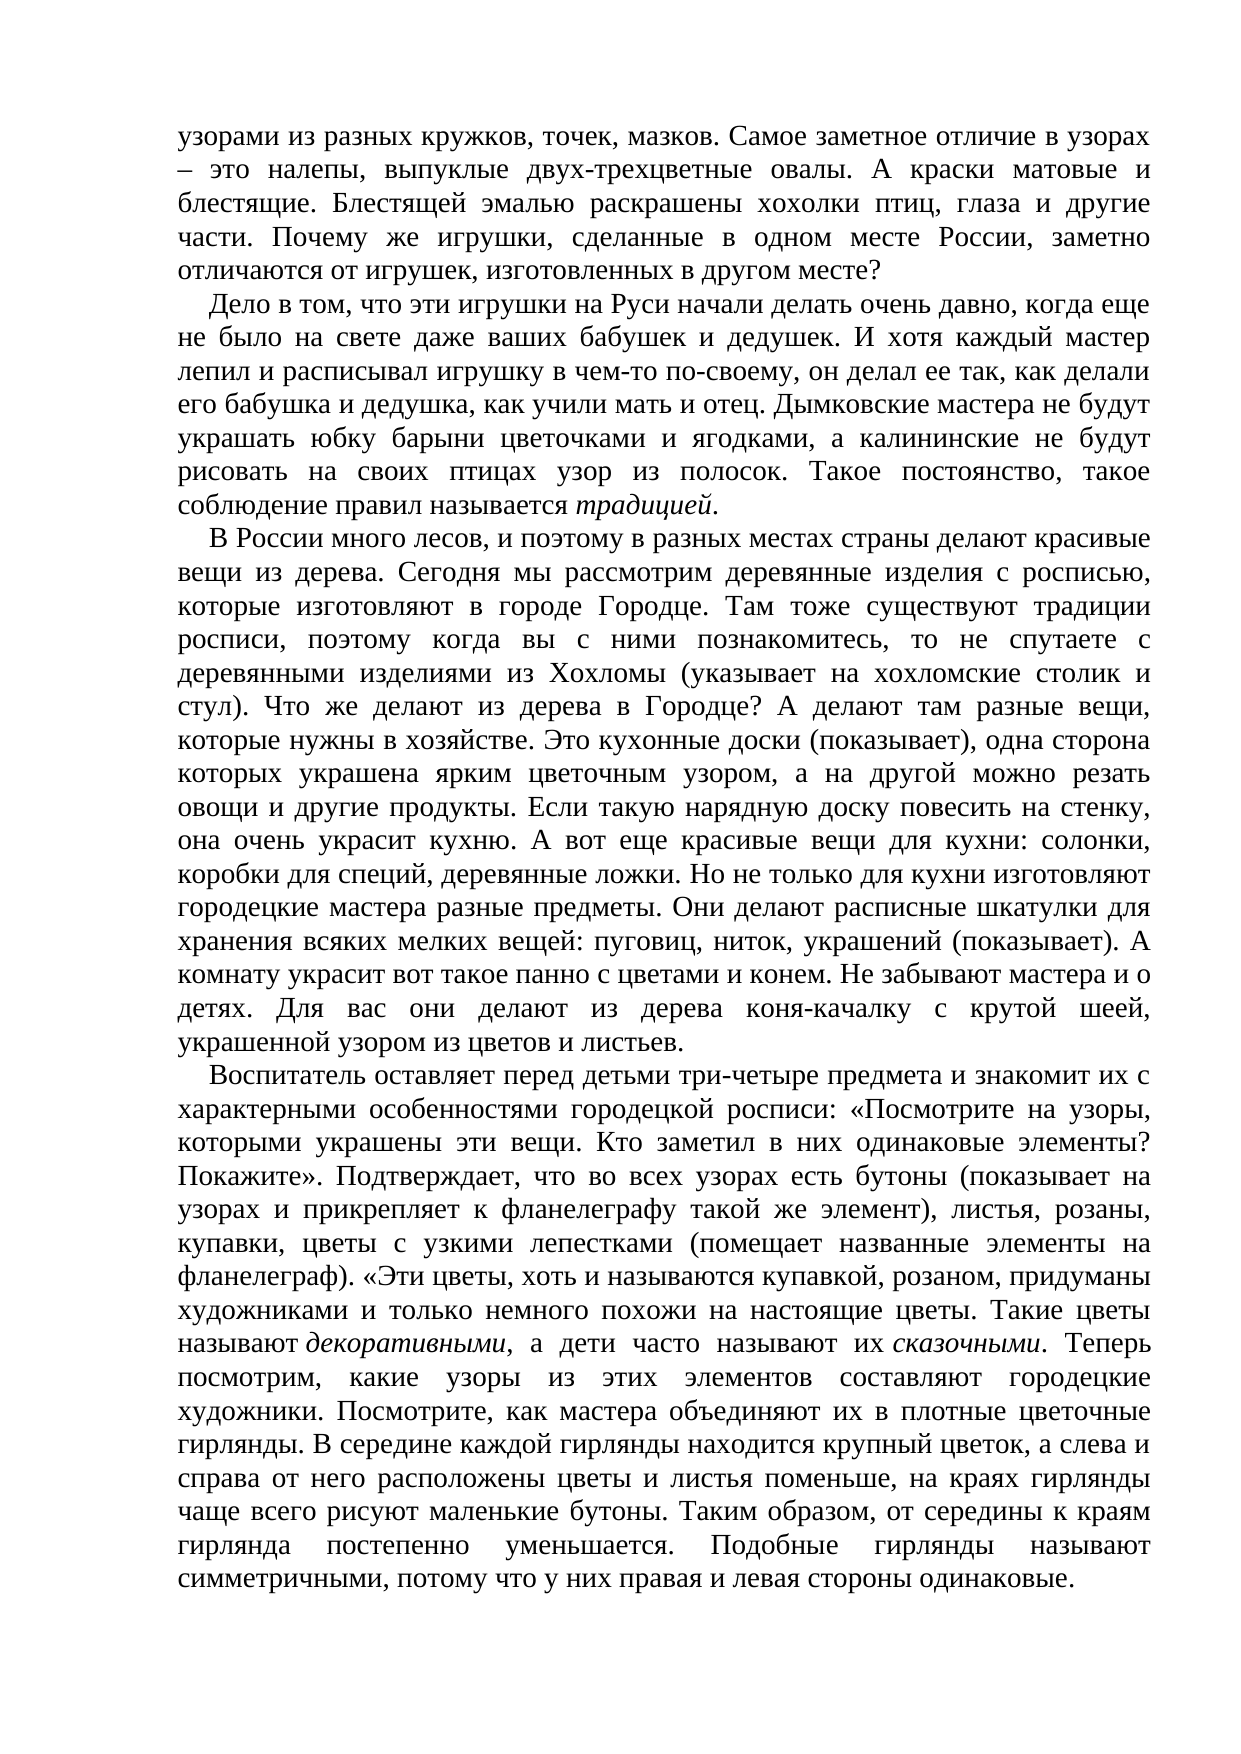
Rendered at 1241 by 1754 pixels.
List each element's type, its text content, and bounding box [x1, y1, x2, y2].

text Дело в том, что эти игрушки на Руси начали делать очень давно, когда еще не было на свете даже ваших бабушек и дедушек. И хотя каждый мастер лепил и расписывал игрушку в чем-то по-своему, он делал ее так, как делали его бабушка и дедушка, как учили мать и отец. Дымковские мастера не будут украшать юбку барыни цветочками и ягодками, а калининские не будут рисовать на своих птицах узор из полосок. Такое постоянство, такое соблюдение правил называется традицией. [177, 286, 1152, 521]
text Воспитатель оставляет перед детьми три-четыре предмета и знакомит их с характерными особенностями городецкой росписи: «Посмотрите на узоры, которыми украшены эти вещи. Кто заметил в них одинаковые элементы? Покажите». Подтверждает, что во всех узорах есть бутоны (показывает на узорах и прикрепляет к фланелеграфу такой же элемент), листья, розаны, купавки, цветы с узкими лепестками (помещает названные элементы на фланелеграф). «Эти цветы, хоть и называются купавкой, розаном, придуманы художниками и только немного похожи на настоящие цветы. Такие цветы называют декоративными, а дети часто называют их сказочными. Теперь посмотрим, какие узоры из этих элементов составляют городецкие художники. Посмотрите, как мастера объединяют их в плотные цветочные гирлянды. В середине каждой гирлянды находится крупный цветок, а слева и справа от него расположены цветы и листья поменьше, на краях гирлянды чаще всего рисуют маленькие бутоны. Таким образом, от середины к краям гирлянда постепенно уменьшается. Подобные гирлянды называют симметричными, потому что у них правая и левая стороны одинаковые. [177, 1057, 1152, 1594]
text В России много лесов, и поэтому в разных местах страны делают красивые вещи из дерева. Сегодня мы рассмотрим деревянные изделия с росписью, которые изготовляют в городе Городце. Там тоже существуют традиции росписи, поэтому когда вы с ними познакомитесь, то не спутаете с деревянными изделиями из Хохломы (указывает на хохломские столик и стул). Что же делают из дерева в Городце? А делают там разные вещи, которые нужны в хозяйстве. Это кухонные доски (показывает), одна сторона которых украшена ярким цветочным узором, а на другой можно резать овощи и другие продукты. Если такую нарядную доску повесить на стенку, она очень украсит кухню. А вот еще красивые вещи для кухни: солонки, коробки для специй, деревянные ложки. Но не только для кухни изготовляют городецкие мастера разные предметы. Они делают расписные шкатулки для хранения всяких мелких вещей: пуговиц, ниток, украшений (показывает). А комнату украсит вот такое панно с цветами и конем. Не забывают мастера и о детях. Для вас они делают из дерева коня-качалку с крутой шеей, украшенной узором из цветов и листьев. [177, 521, 1152, 1057]
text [177, 118, 1152, 286]
